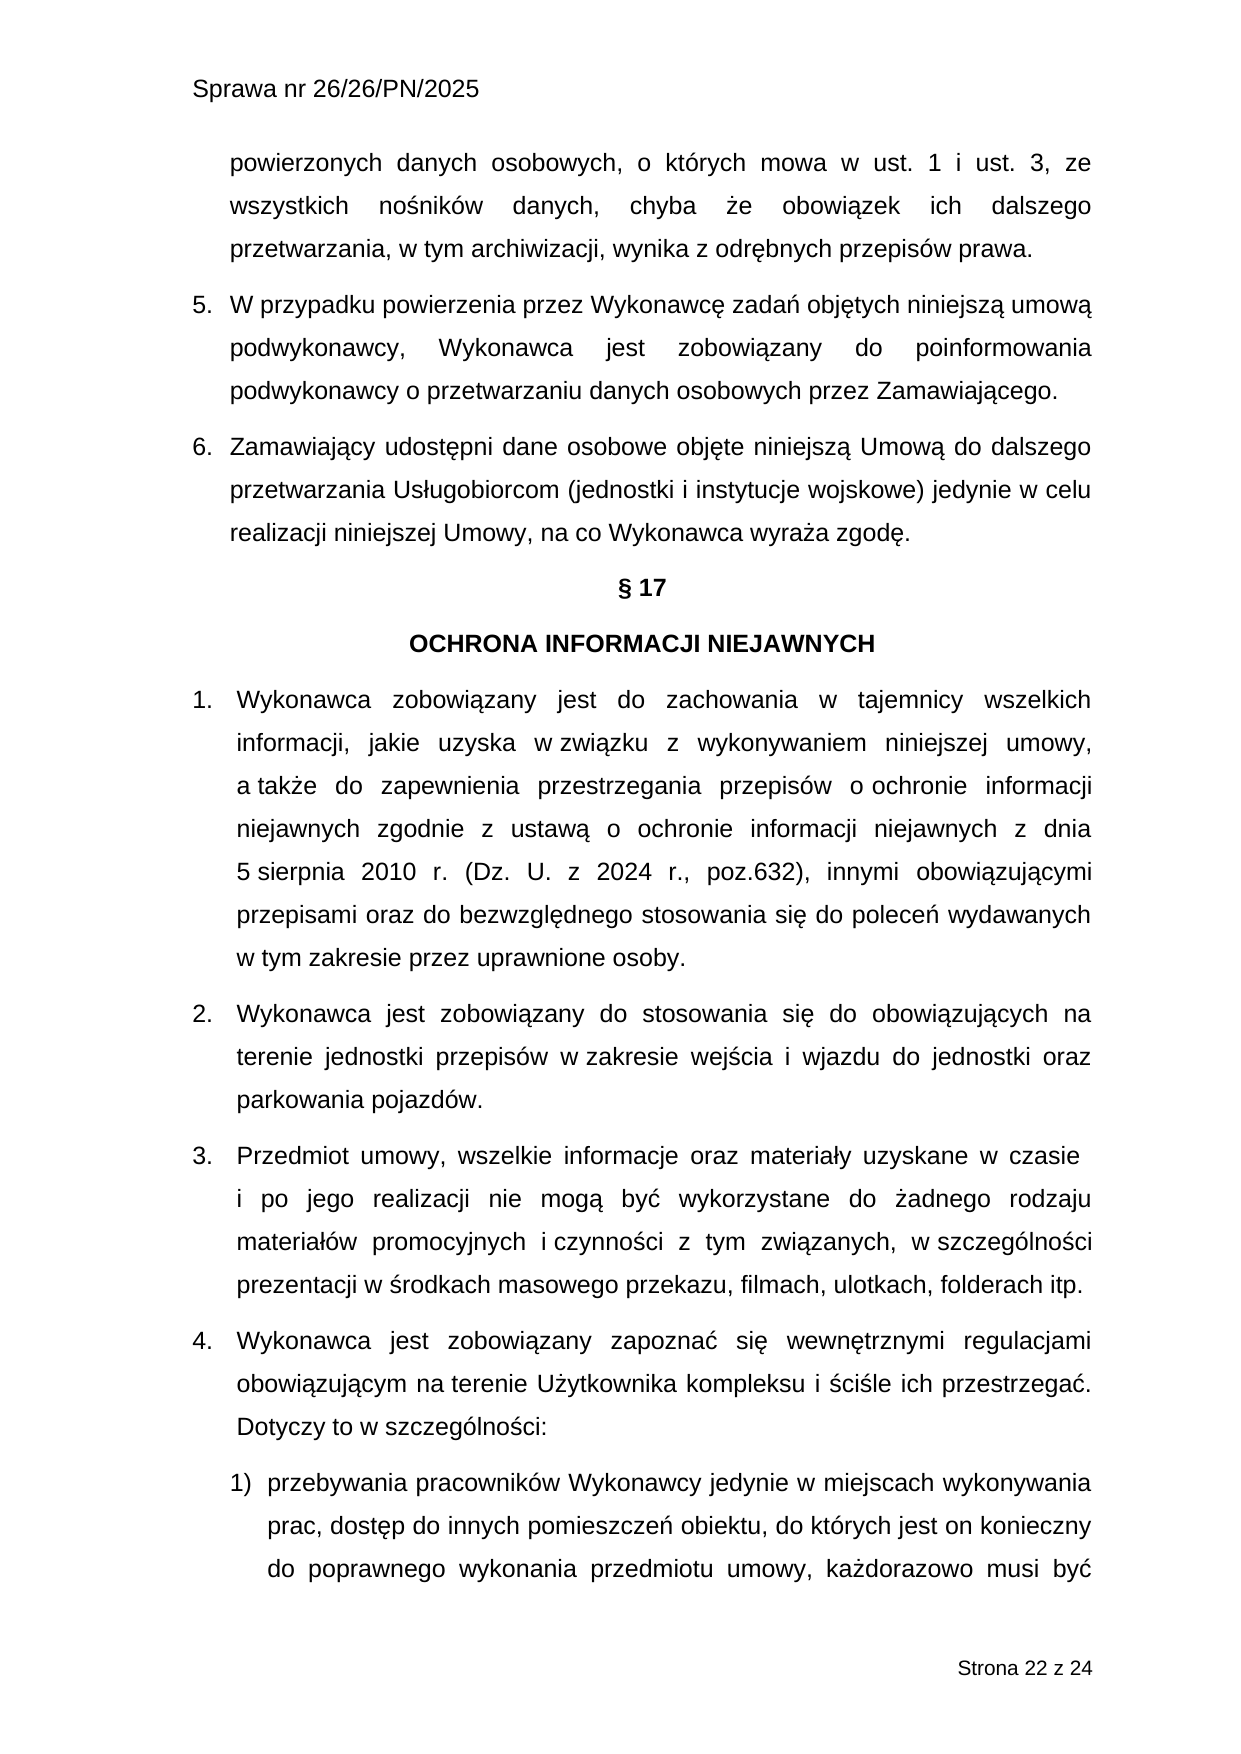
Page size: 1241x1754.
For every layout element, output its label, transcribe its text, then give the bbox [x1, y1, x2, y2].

list W przypadku powierzenia przez Wykonawcę zadań objętych niniejszą umową podwykonawcy, Wykonawca jest zobowiązany do poinformowania podwykonawcy o przetwarzaniu danych osobowych przez Zamawiającego. [192, 289, 1092, 404]
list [192, 148, 1092, 263]
list Wykonawca jest zobowiązany zapoznać się wewnętrznymi regulacjami obowiązującym na terenie Użytkownika kompleksu i ściśle ich przestrzegać. Dotyczy to w szczególności: [192, 1326, 1092, 1441]
list Zamawiający udostępni dane osobowe objęte niniejszą Umową do dalszego przetwarzania Usługobiorcom (jednostki i instytucje wojskowe) jedynie w celu realizacji niniejszej Umowy, na co Wykonawca wyraża zgodę. [192, 431, 1092, 546]
list Wykonawca zobowiązany jest do zachowania w tajemnicy wszelkich informacji, jakie uzyska w związku z wykonywaniem niniejszej umowy, a także do zapewnienia przestrzegania przepisów o ochronie informacji niejawnych zgodnie z ustawą o ochronie informacji niejawnych z dnia 5 sierpnia 2010 r. (Dz. U. z 2024 r., poz.632), innymi obowiązującymi przepisami oraz do bezwzględnego stosowania się do poleceń wydawanych w tym zakresie przez uprawnione osoby. [192, 684, 1092, 972]
list Wykonawca jest zobowiązany do stosowania się do obowiązujących na terenie jednostki przepisów w zakresie wejścia i wjazdu do jednostki oraz parkowania pojazdów. [192, 999, 1092, 1114]
list Przedmiot umowy, wszelkie informacje oraz materiały uzyskane w czasie i po jego realizacji nie mogą być wykorzystane do żadnego rodzaju materiałów promocyjnych i czynności z tym związanych, w szczególności prezentacji w środkach masowego przekazu, filmach, ulotkach, folderach itp. [192, 1141, 1092, 1299]
text OCHRONA INFORMACJI NIEJAWNYCH [192, 629, 1092, 658]
text § 17 [192, 573, 1092, 602]
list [229, 1468, 1092, 1583]
